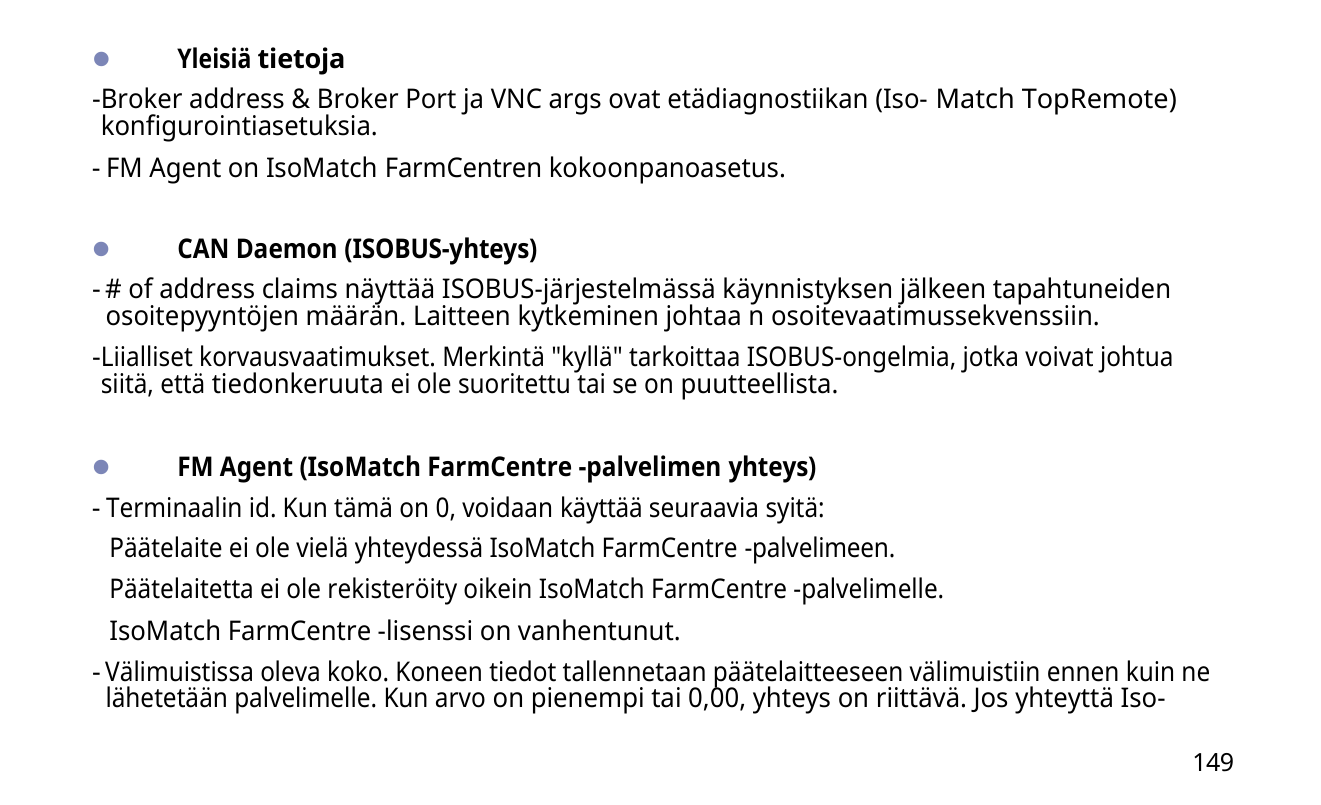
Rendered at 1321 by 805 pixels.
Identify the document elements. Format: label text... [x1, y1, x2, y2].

list FM Agent on IsoMatch FarmCentren kokoonpanoasetus. [92, 148, 1258, 185]
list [92, 658, 1223, 716]
subtitle FM Agent (IsoMatch FarmCentre -palvelimen yhteys) [92, 447, 1258, 484]
text Päätelaitetta ei ole rekisteröity oikein IsoMatch FarmCentre -palvelimelle. IsoMatch FarmCentre -lisenssi on vanhentunut. [109, 570, 973, 648]
text Päätelaite ei ole vielä yhteydessä IsoMatch FarmCentre -palvelimeen. [109, 529, 1258, 566]
subtitle CAN Daemon (ISOBUS-yhteys) [92, 229, 1258, 266]
list Broker address & Broker Port ja VNC args ovat etädiagnostiikan (Iso- Match TopRemote) konfigurointiasetuksia. [92, 85, 1202, 143]
list Liialliset korvausvaatimukset. Merkintä "kyllä" tarkoittaa ISOBUS-ongelmia, jotka voivat johtua siitä, että tiedonkeruuta ei ole suoritettu tai se on puutteellista. [92, 344, 1217, 401]
list # of address claims näyttää ISOBUS-järjestelmässä käynnistyksen jälkeen tapahtuneiden osoitepyyntöjen määrän. Laitteen kytkeminen johtaa n osoitevaatimussekvenssiin. [92, 276, 1223, 333]
subtitle Yleisiä tietoja [92, 39, 1258, 76]
list Terminaalin id. Kun tämä on 0, voidaan käyttää seuraavia syitä: [92, 488, 1258, 525]
